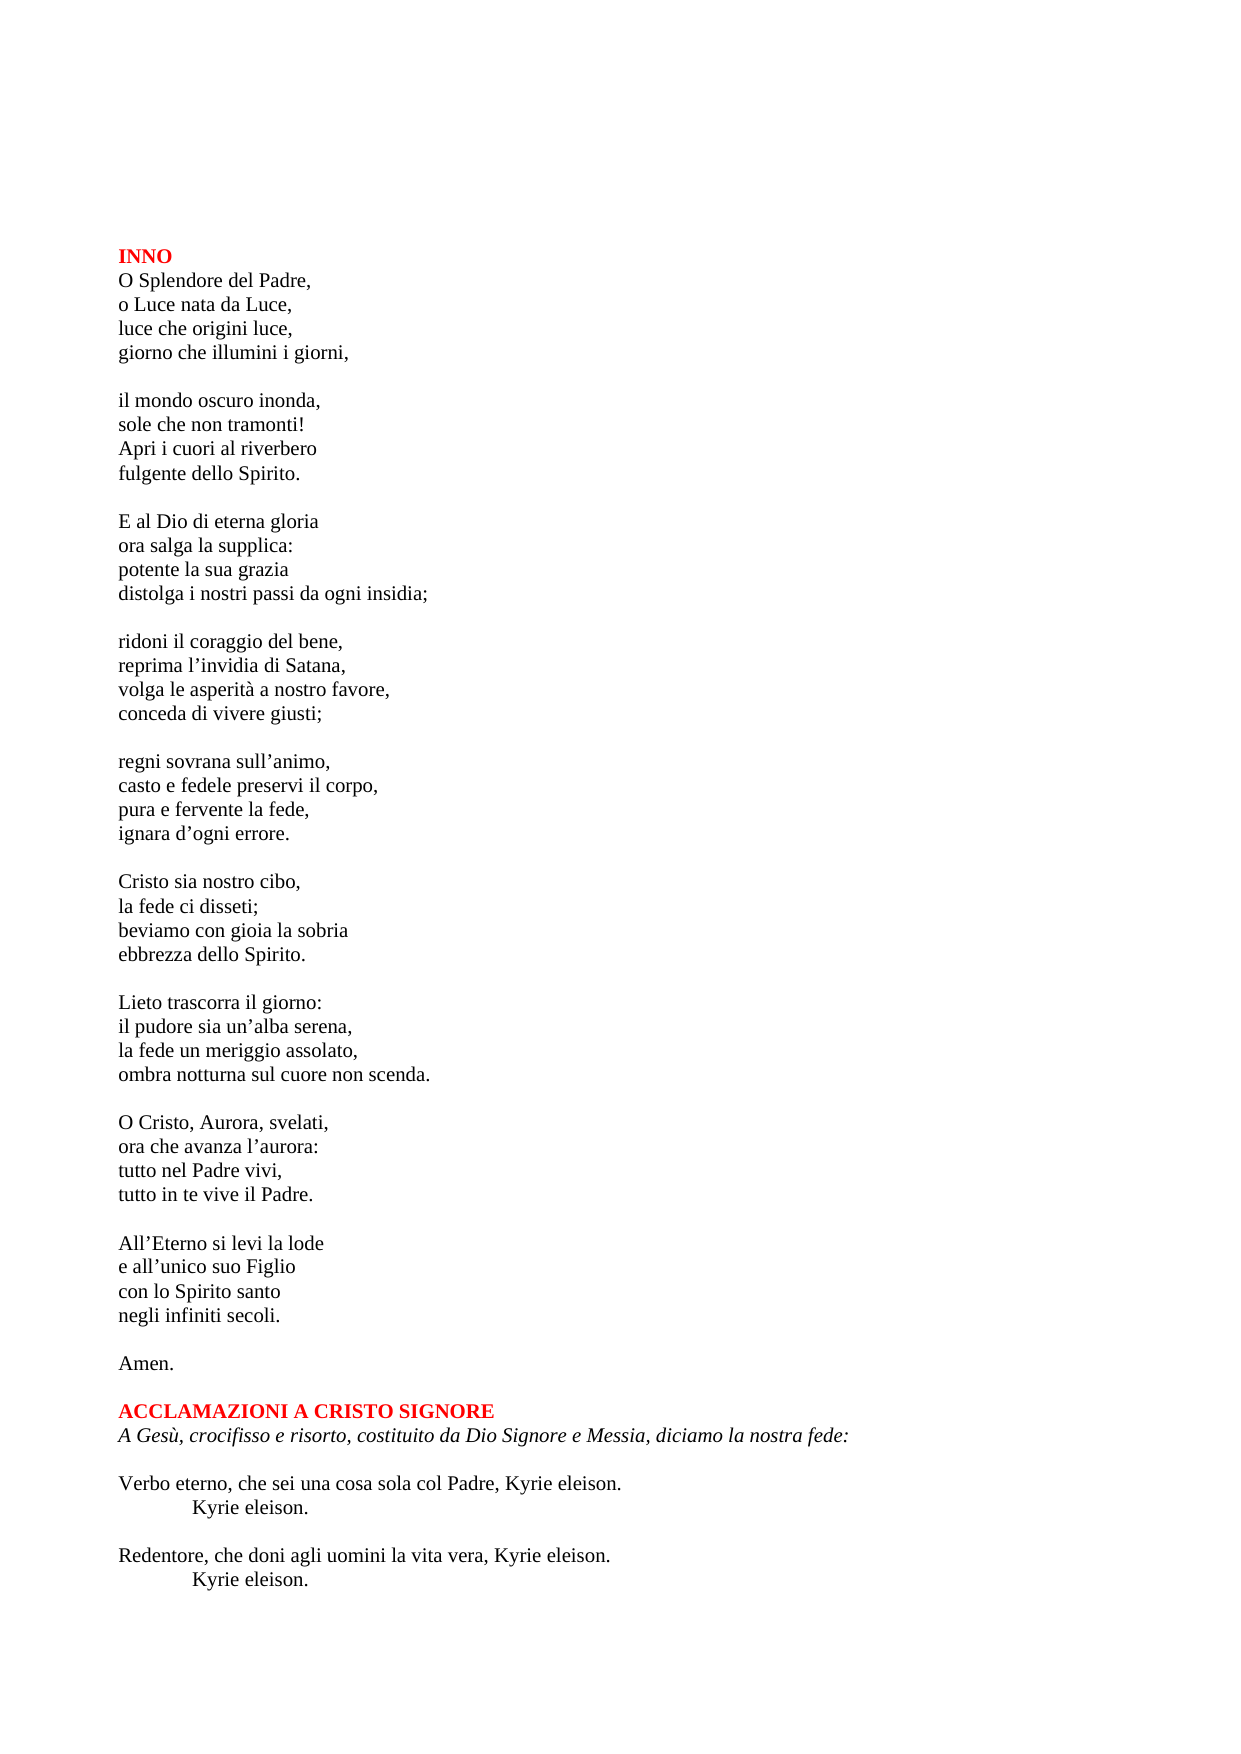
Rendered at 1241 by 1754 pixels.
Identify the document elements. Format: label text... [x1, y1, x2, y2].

text Cristo sia nostro cibo, [118, 869, 1122, 893]
text la fede ci disseti; [118, 893, 1122, 918]
text O Cristo, Aurora, svelati, [118, 1110, 1122, 1134]
text ora salga la supplica: [118, 533, 1122, 557]
text Amen. [118, 1351, 1122, 1375]
text All’Eterno si levi la lode [118, 1230, 1122, 1254]
text negli infiniti secoli. [118, 1303, 1122, 1327]
text fulgente dello Spirito. [118, 460, 1122, 484]
text la fede un meriggio assolato, [118, 1038, 1122, 1062]
text E al Dio di eterna gloria [118, 508, 1122, 533]
text distolga i nostri passi da ogni insidia; [118, 581, 1122, 605]
text casto e fedele preservi il corpo, [118, 773, 1122, 797]
text sole che non tramonti! [118, 412, 1122, 436]
text conceda di vivere giusti; [118, 701, 1122, 725]
text ridoni il coraggio del bene, [118, 629, 1122, 653]
text reprima l’invidia di Satana, [118, 653, 1122, 677]
text giorno che illumini i giorni, [118, 340, 1122, 364]
text Apri i cuori al riverbero [118, 436, 1122, 460]
text Kyrie eleison. [118, 1495, 1122, 1519]
text e all’unico suo Figlio [118, 1254, 1122, 1278]
text volga le asperità a nostro favore, [118, 677, 1122, 701]
text Verbo eterno, che sei una cosa sola col Padre, Kyrie eleison. [118, 1471, 1122, 1495]
text beviamo con gioia la sobria [118, 918, 1122, 942]
text tutto nel Padre vivi, [118, 1158, 1122, 1182]
text A Gesù, crocifisso e risorto, costituito da Dio Signore e Messia, diciamo la nostra fede: [118, 1423, 1122, 1447]
text ora che avanza l’aurora: [118, 1134, 1122, 1158]
text il mondo oscuro inonda, [118, 388, 1122, 412]
text Lieto trascorra il giorno: [118, 990, 1122, 1014]
text o Luce nata da Luce, [118, 292, 1122, 316]
text ignara d’ogni errore. [118, 821, 1122, 845]
text ACCLAMAZIONI A CRISTO SIGNORE [118, 1399, 1122, 1423]
text tutto in te vive il Padre. [118, 1182, 1122, 1206]
text luce che origini luce, [118, 316, 1122, 340]
text regni sovrana sull’animo, [118, 749, 1122, 773]
text potente la sua grazia [118, 557, 1122, 581]
text Kyrie eleison. [118, 1567, 1122, 1591]
text il pudore sia un’alba serena, [118, 1014, 1122, 1038]
text con lo Spirito santo [118, 1278, 1122, 1303]
text O Splendore del Padre, [118, 268, 1122, 292]
text ombra notturna sul cuore non scenda. [118, 1062, 1122, 1086]
text INNO [118, 244, 1122, 268]
text ebbrezza dello Spirito. [118, 942, 1122, 966]
text Redentore, che doni agli uomini la vita vera, Kyrie eleison. [118, 1543, 1122, 1567]
text pura e fervente la fede, [118, 797, 1122, 821]
